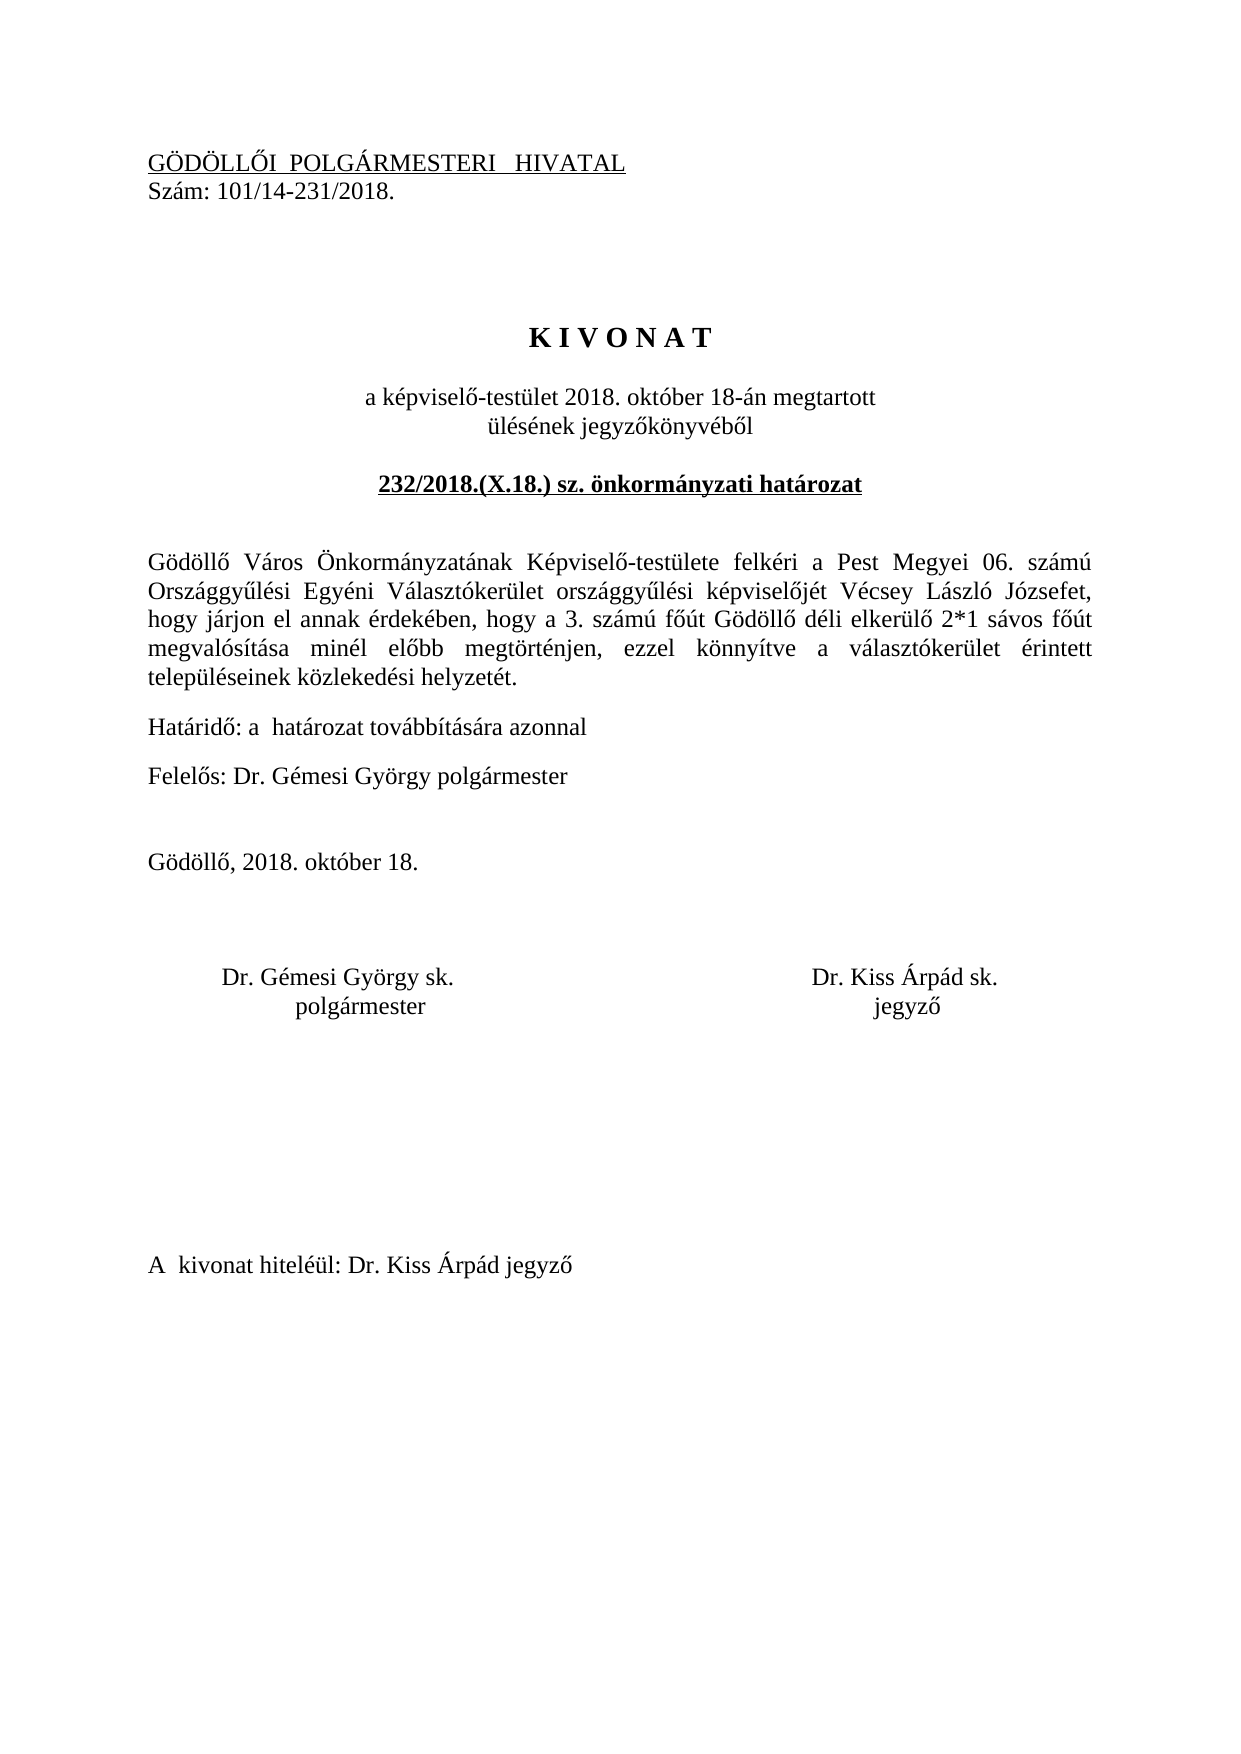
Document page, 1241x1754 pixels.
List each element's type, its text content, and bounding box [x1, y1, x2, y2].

subtitle K I V O N A T [148, 320, 1093, 354]
text Gödöllő, 2018. október 18. [148, 847, 1093, 876]
text A kivonat hiteléül: Dr. Kiss Árpád jegyző [148, 1250, 1093, 1279]
subtitle Gödöllő Város Önkormányzatának Képviselő-testülete felkéri a Pest Megyei 06. számú Országgyűlési Egyéni Választókerület országgyűlési képviselőjét Vécsey László Józsefet, hogy járjon el annak érdekében, hogy a 3. számú főút Gödöllő déli elkerülő 2*1 sávos főút megvalósítása minél előbb megtörténjen, ezzel könnyítve a választókerület érintett településeinek közlekedési helyzetét. [148, 547, 1093, 691]
subtitle Határidő: a határozat továbbítására azonnal [148, 712, 1093, 740]
subtitle Felelős: Dr. Gémesi György polgármester [148, 761, 1093, 790]
text Szám: 101/14-231/2018. [148, 176, 1093, 205]
text GÖDÖLLŐI POLGÁRMESTERI HIVATAL [148, 148, 1093, 176]
text a képviselő-testület 2018. október 18-án megtartott [148, 382, 1093, 411]
text polgármester jegyző [148, 991, 1093, 1020]
text Dr. Gémesi György sk. Dr. Kiss Árpád sk. [148, 962, 1093, 991]
text 232/2018.(X.18.) sz. önkormányzati határozat [148, 469, 1093, 497]
text ülésének jegyzőkönyvéből [148, 411, 1093, 440]
